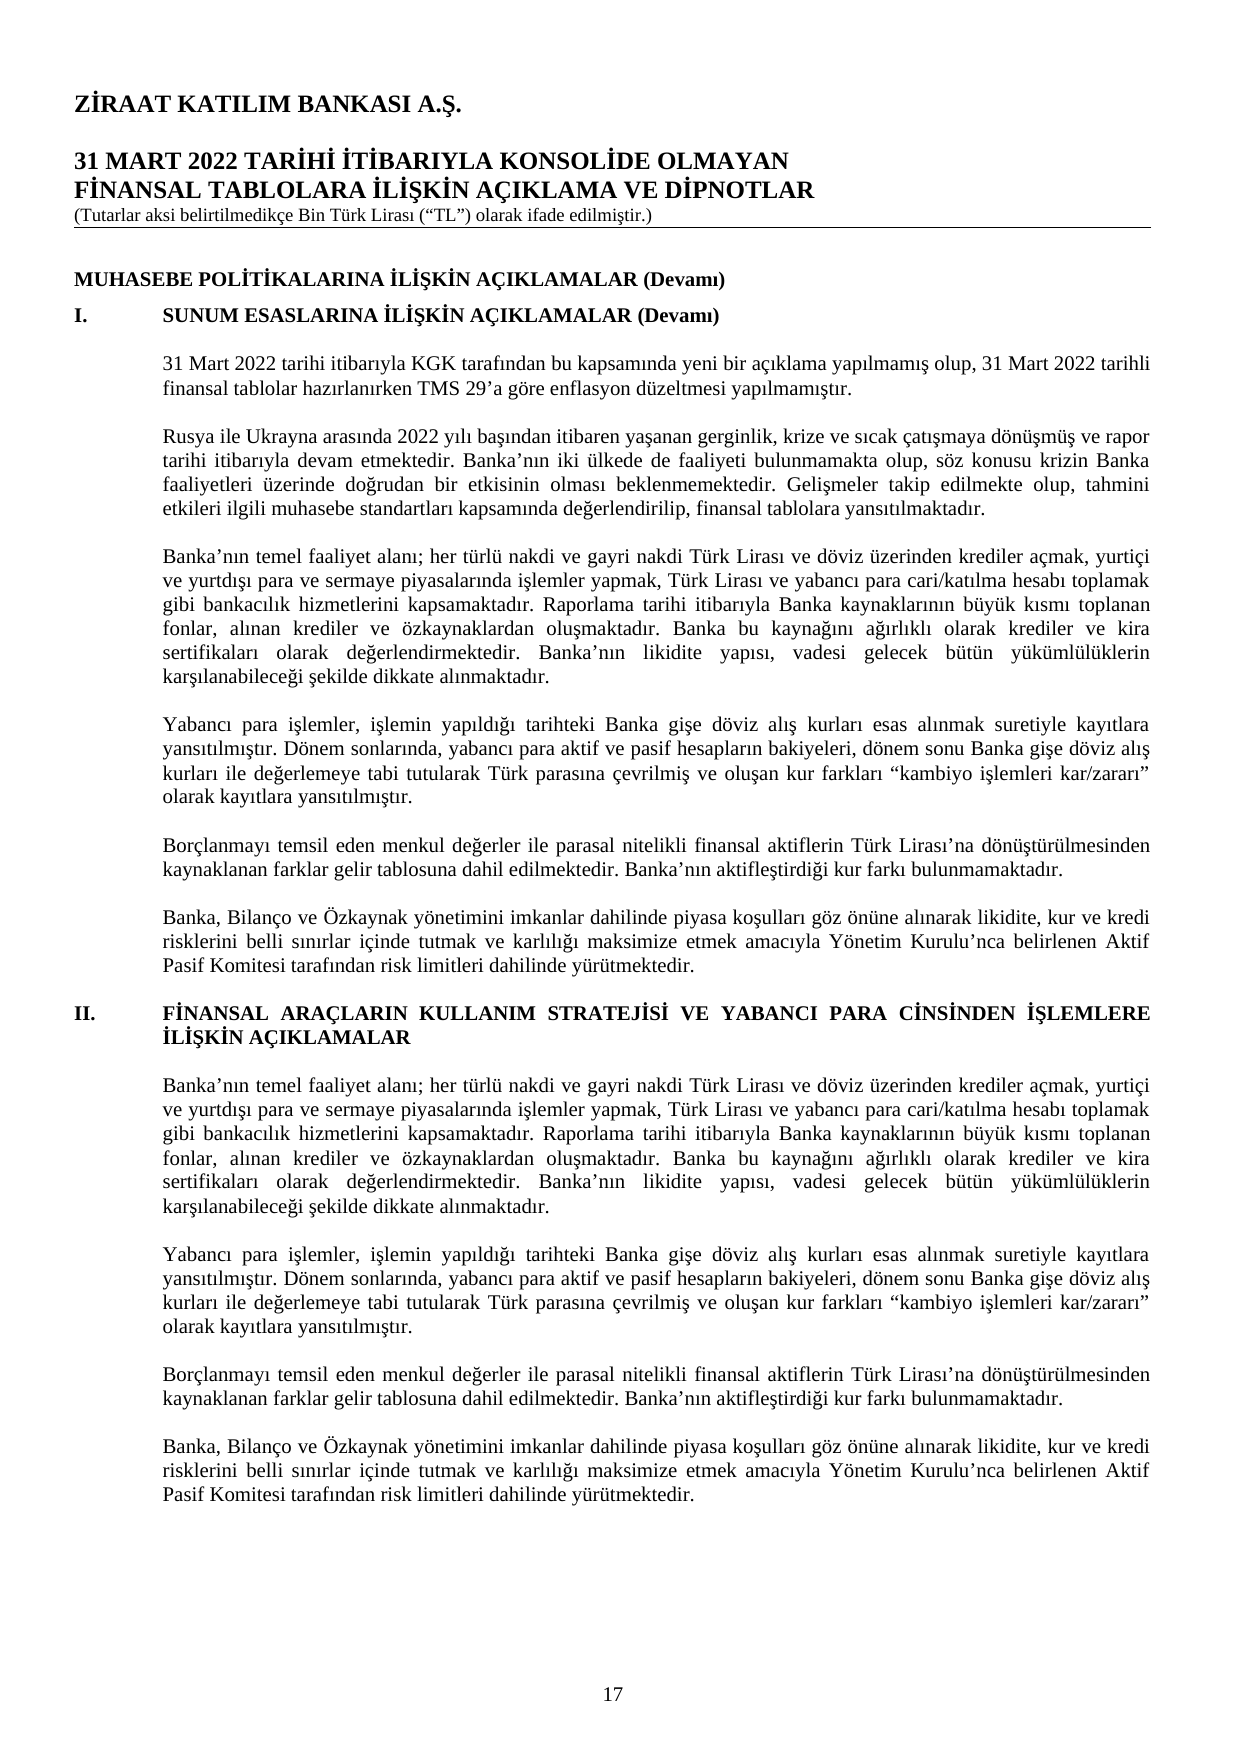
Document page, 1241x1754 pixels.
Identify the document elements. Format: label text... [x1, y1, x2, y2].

text Borçlanmayı temsil eden menkul değerler ile parasal nitelikli finansal aktiflerin Türk Lirası’na dönüştürülmesinden kaynaklanan farklar gelir tablosuna dahil edilmektedir. Banka’nın aktifleştirdiği kur farkı bulunmamaktadır. [162, 833, 1152, 881]
text 31 Mart 2022 tarihi itibarıyla KGK tarafından bu kapsamında yeni bir açıklama yapılmamış olup, 31 Mart 2022 tarihli finansal tablolar hazırlanırken TMS 29’a göre enflasyon düzeltmesi yapılmamıştır. [162, 351, 1152, 399]
text Banka, Bilanço ve Özkaynak yönetimini imkanlar dahilinde piyasa koşulları göz önüne alınarak likidite, kur ve kredi risklerini belli sınırlar içinde tutmak ve karlılığı maksimize etmek amacıyla Yönetim Kurulu’nca belirlenen Aktif Pasif Komitesi tarafından risk limitleri dahilinde yürütmektedir. [162, 1434, 1152, 1506]
text MUHASEBE POLİTİKALARINA İLİŞKİN AÇIKLAMALAR (Devamı) [74, 267, 1152, 291]
text Banka, Bilanço ve Özkaynak yönetimini imkanlar dahilinde piyasa koşulları göz önüne alınarak likidite, kur ve kredi risklerini belli sınırlar içinde tutmak ve karlılığı maksimize etmek amacıyla Yönetim Kurulu’nca belirlenen Aktif Pasif Komitesi tarafından risk limitleri dahilinde yürütmektedir. [162, 905, 1152, 977]
text I. SUNUM ESASLARINA İLİŞKİN AÇIKLAMALAR (Devamı) [74, 303, 1152, 327]
text Borçlanmayı temsil eden menkul değerler ile parasal nitelikli finansal aktiflerin Türk Lirası’na dönüştürülmesinden kaynaklanan farklar gelir tablosuna dahil edilmektedir. Banka’nın aktifleştirdiği kur farkı bulunmamaktadır. [162, 1362, 1152, 1410]
text Yabancı para işlemler, işlemin yapıldığı tarihteki Banka gişe döviz alış kurları esas alınmak suretiyle kayıtlara yansıtılmıştır. Dönem sonlarında, yabancı para aktif ve pasif hesapların bakiyeleri, dönem sonu Banka gişe döviz alış kurları ile değerlemeye tabi tutularak Türk parasına çevrilmiş ve oluşan kur farkları “kambiyo işlemleri kar/zararı” olarak kayıtlara yansıtılmıştır. [162, 712, 1152, 808]
text Rusya ile Ukrayna arasında 2022 yılı başından itibaren yaşanan gerginlik, krize ve sıcak çatışmaya dönüşmüş ve rapor tarihi itibarıyla devam etmektedir. Banka’nın iki ülkede de faaliyeti bulunmamakta olup, söz konusu krizin Banka faaliyetleri üzerinde doğrudan bir etkisinin olması beklenmemektedir. Gelişmeler takip edilmekte olup, tahmini etkileri ilgili muhasebe standartları kapsamında değerlendirilip, finansal tablolara yansıtılmaktadır. [162, 423, 1152, 520]
text Banka’nın temel faaliyet alanı; her türlü nakdi ve gayri nakdi Türk Lirası ve döviz üzerinden krediler açmak, yurtiçi ve yurtdışı para ve sermaye piyasalarında işlemler yapmak, Türk Lirası ve yabancı para cari/katılma hesabı toplamak gibi bankacılık hizmetlerini kapsamaktadır. Raporlama tarihi itibarıyla Banka kaynaklarının büyük kısmı toplanan fonlar, alınan krediler ve özkaynaklardan oluşmaktadır. Banka bu kaynağını ağırlıklı olarak krediler ve kira sertifikaları olarak değerlendirmektedir. Banka’nın likidite yapısı, vadesi gelecek bütün yükümlülüklerin karşılanabileceği şekilde dikkate alınmaktadır. [162, 544, 1152, 688]
text II. FİNANSAL ARAÇLARIN KULLANIM STRATEJİSİ VE YABANCI PARA CİNSİNDEN İŞLEMLERE İLİŞKİN AÇIKLAMALAR [74, 1001, 1152, 1049]
text Banka’nın temel faaliyet alanı; her türlü nakdi ve gayri nakdi Türk Lirası ve döviz üzerinden krediler açmak, yurtiçi ve yurtdışı para ve sermaye piyasalarında işlemler yapmak, Türk Lirası ve yabancı para cari/katılma hesabı toplamak gibi bankacılık hizmetlerini kapsamaktadır. Raporlama tarihi itibarıyla Banka kaynaklarının büyük kısmı toplanan fonlar, alınan krediler ve özkaynaklardan oluşmaktadır. Banka bu kaynağını ağırlıklı olarak krediler ve kira sertifikaları olarak değerlendirmektedir. Banka’nın likidite yapısı, vadesi gelecek bütün yükümlülüklerin karşılanabileceği şekilde dikkate alınmaktadır. [162, 1073, 1152, 1218]
text Yabancı para işlemler, işlemin yapıldığı tarihteki Banka gişe döviz alış kurları esas alınmak suretiyle kayıtlara yansıtılmıştır. Dönem sonlarında, yabancı para aktif ve pasif hesapların bakiyeleri, dönem sonu Banka gişe döviz alış kurları ile değerlemeye tabi tutularak Türk parasına çevrilmiş ve oluşan kur farkları “kambiyo işlemleri kar/zararı” olarak kayıtlara yansıtılmıştır. [162, 1242, 1152, 1338]
